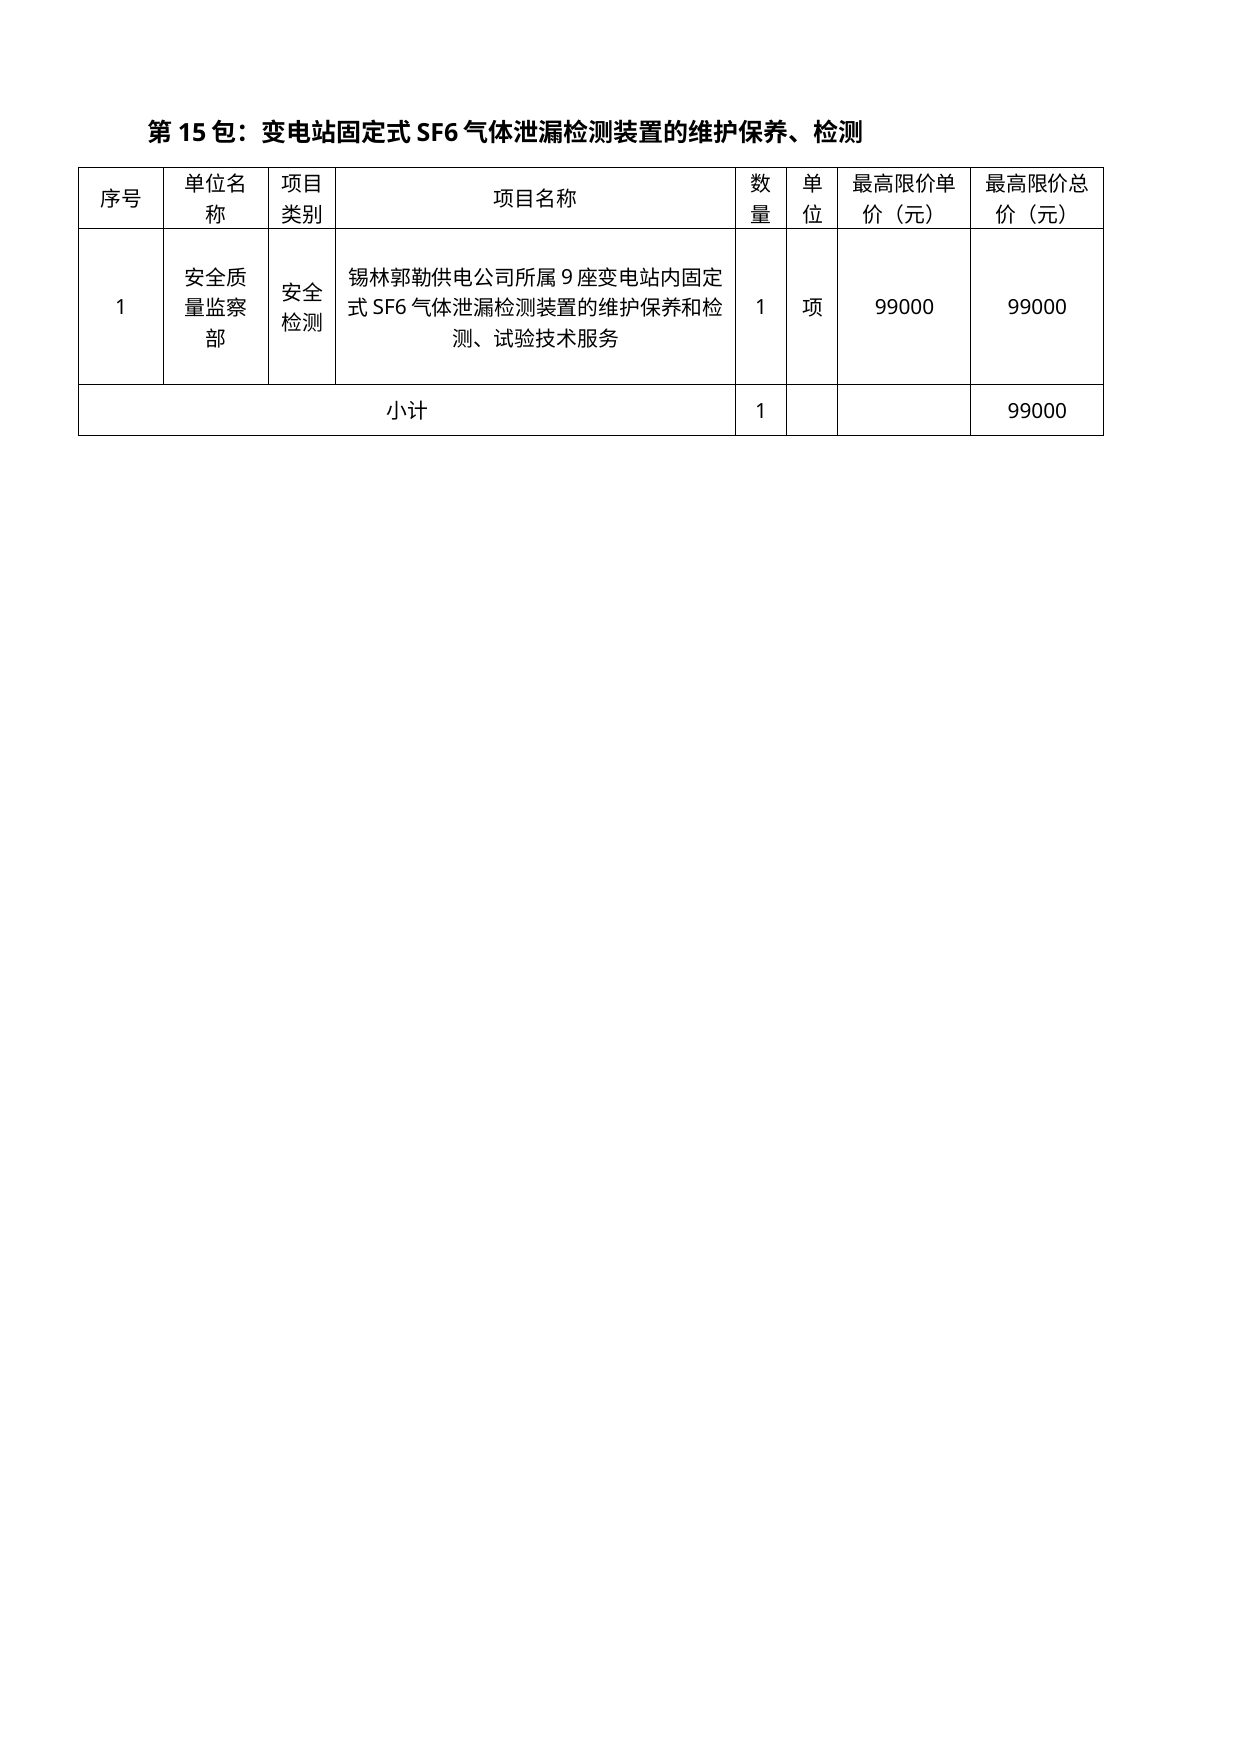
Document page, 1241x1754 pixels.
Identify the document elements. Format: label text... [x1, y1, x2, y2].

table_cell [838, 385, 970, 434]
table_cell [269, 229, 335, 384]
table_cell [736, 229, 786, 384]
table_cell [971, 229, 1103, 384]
text 第15包：变电站固定式SF6气体泄漏检测装置的维护保养、检测 [148, 112, 1092, 148]
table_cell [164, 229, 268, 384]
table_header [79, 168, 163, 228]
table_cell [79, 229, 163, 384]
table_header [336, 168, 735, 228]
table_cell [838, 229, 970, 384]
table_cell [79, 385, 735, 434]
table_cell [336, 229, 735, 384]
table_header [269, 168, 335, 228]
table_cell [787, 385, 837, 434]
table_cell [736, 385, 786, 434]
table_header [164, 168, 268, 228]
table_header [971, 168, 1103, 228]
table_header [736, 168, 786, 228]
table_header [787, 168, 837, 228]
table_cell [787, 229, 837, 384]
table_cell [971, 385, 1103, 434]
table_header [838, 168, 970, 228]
